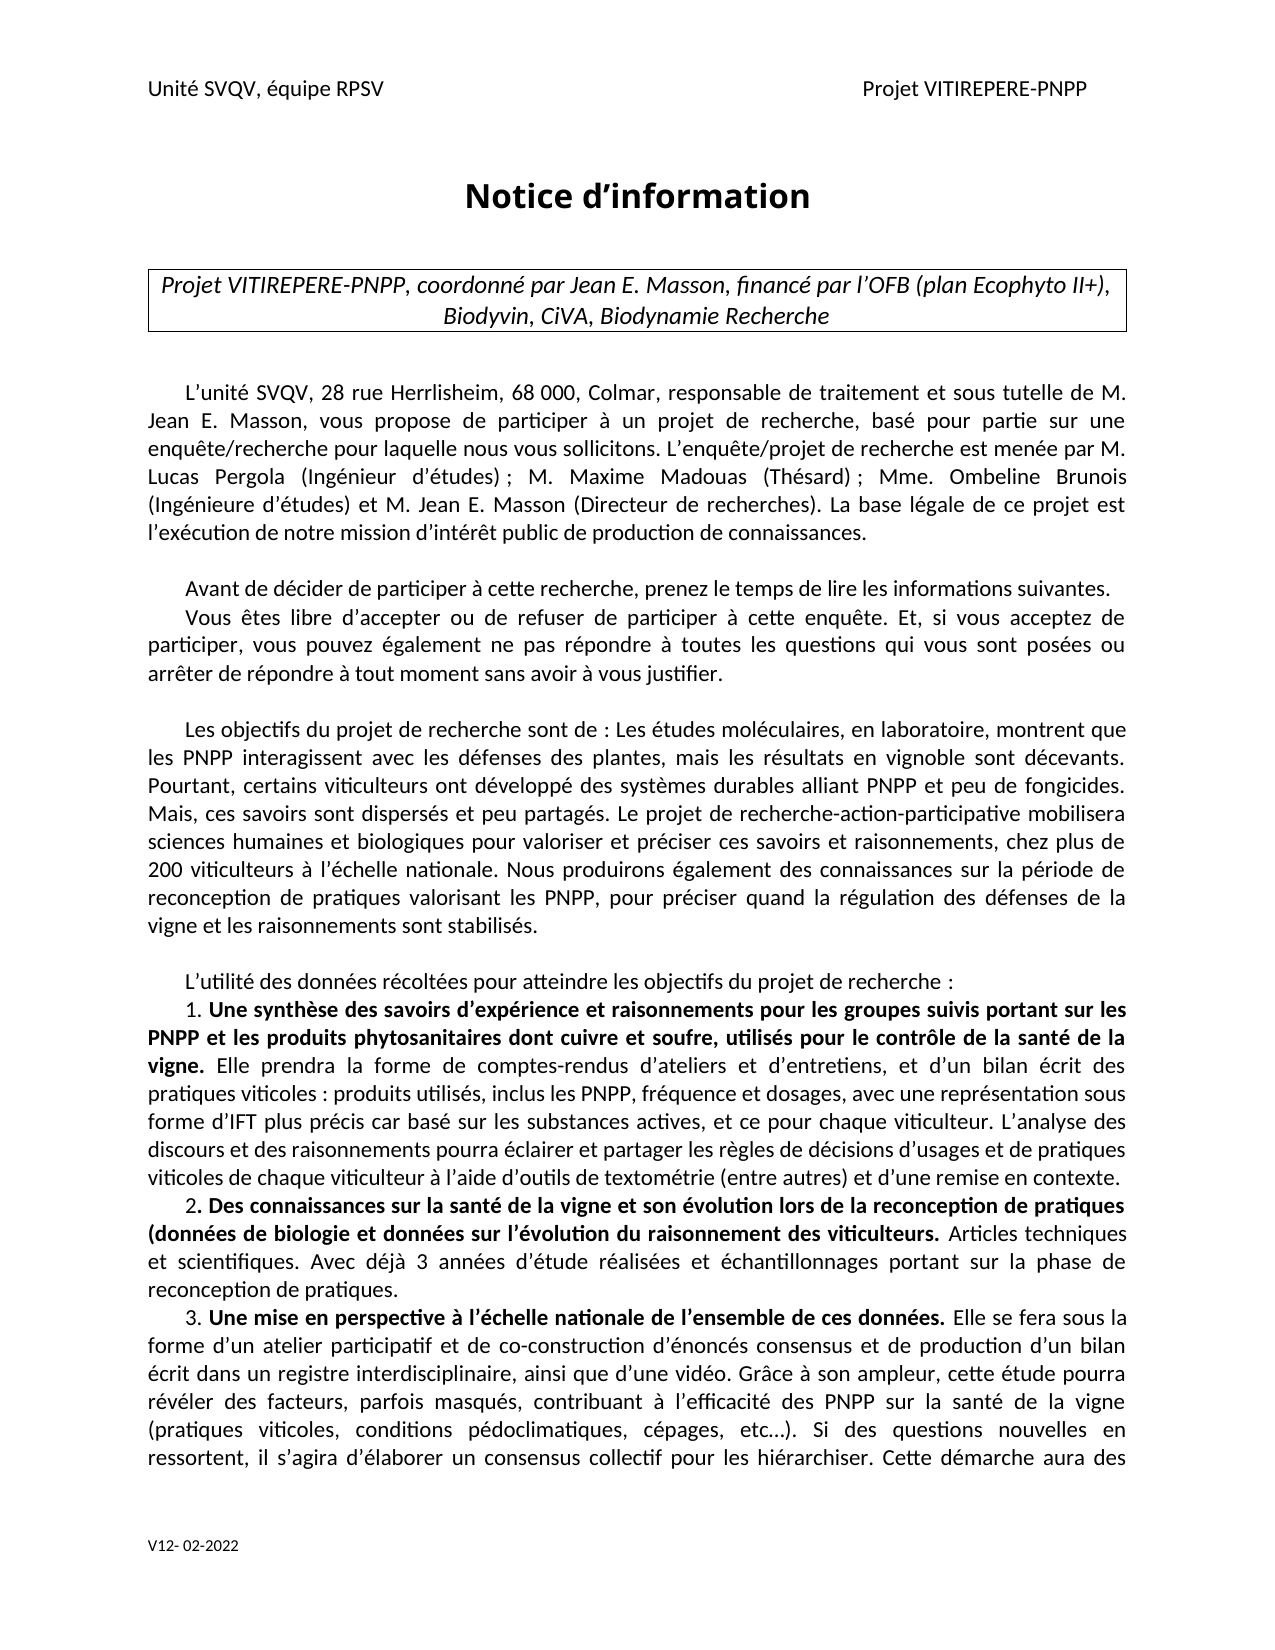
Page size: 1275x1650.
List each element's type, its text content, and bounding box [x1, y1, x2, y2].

text Les objectifs du projet de recherche sont de : Les études moléculaires, en laboratoire, montrent que les PNPP interagissent avec les défenses des plantes, mais les résultats en vignoble sont décevants. Pourtant, certains viticulteurs ont développé des systèmes durables alliant PNPP et peu de fongicides. Mais, ces savoirs sont dispersés et peu partagés. Le projet de recherche-action-participative mobilisera sciences humaines et biologiques pour valoriser et préciser ces savoirs et raisonnements, chez plus de 200 viticulteurs à l’échelle nationale. Nous produirons également des connaissances sur la période de reconception de pratiques valorisant les PNPP, pour préciser quand la régulation des défenses de la vigne et les raisonnements sont stabilisés. [148, 715, 1127, 939]
text L’unité SVQV, 28 rue Herrlisheim, 68 000, Colmar, responsable de traitement et sous tutelle de M. Jean E. Masson, vous propose de participer à un projet de recherche, basé pour partie sur une enquête/recherche pour laquelle nous vous sollicitons. L’enquête/projet de recherche est menée par M. Lucas Pergola (Ingénieur d’études) ; M. Maxime Madouas (Thésard) ; Mme. Ombeline Brunois (Ingénieure d’études) et M. Jean E. Masson (Directeur de recherches). La base légale de ce projet est l’exécution de notre mission d’intérêt public de production de connaissances. [148, 378, 1127, 547]
text L’utilité des données récoltées pour atteindre les objectifs du projet de recherche : [148, 967, 1127, 995]
subtitle Notice d’information [148, 173, 1127, 218]
text Vous êtes libre d’accepter ou de refuser de participer à cette enquête. Et, si vous acceptez de participer, vous pouvez également ne pas répondre à toutes les questions qui vous sont posées ou arrêter de répondre à tout moment sans avoir à vous justifier. [148, 603, 1127, 687]
text 2. Des connaissances sur la santé de la vigne et son évolution lors de la reconception de pratiques (données de biologie et données sur l’évolution du raisonnement des viticulteurs. Articles techniques et scientifiques. Avec déjà 3 années d’étude réalisées et échantillonnages portant sur la phase de reconception de pratiques. [148, 1191, 1127, 1303]
text Avant de décider de participer à cette recherche, prenez le temps de lire les informations suivantes. [148, 574, 1127, 603]
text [148, 1303, 1127, 1471]
text 1. Une synthèse des savoirs d’expérience et raisonnements pour les groupes suivis portant sur les PNPP et les produits phytosanitaires dont cuivre et soufre, utilisés pour le contrôle de la santé de la vigne. Elle prendra la forme de comptes-rendus d’ateliers et d’entretiens, et d’un bilan écrit des pratiques viticoles : produits utilisés, inclus les PNPP, fréquence et dosages, avec une représentation sous forme d’IFT plus précis car basé sur les substances actives, et ce pour chaque viticulteur. L’analyse des discours et des raisonnements pourra éclairer et partager les règles de décisions d’usages et de pratiques viticoles de chaque viticulteur à l’aide d’outils de textométrie (entre autres) et d’une remise en contexte. [148, 995, 1127, 1191]
table_header Projet VITIREPERE-PNPP, coordonné par Jean E. Masson, financé par l’OFB (plan Ecophyto II+), Biodyvin, CiVA, Biodynamie Recherche [149, 270, 1126, 331]
